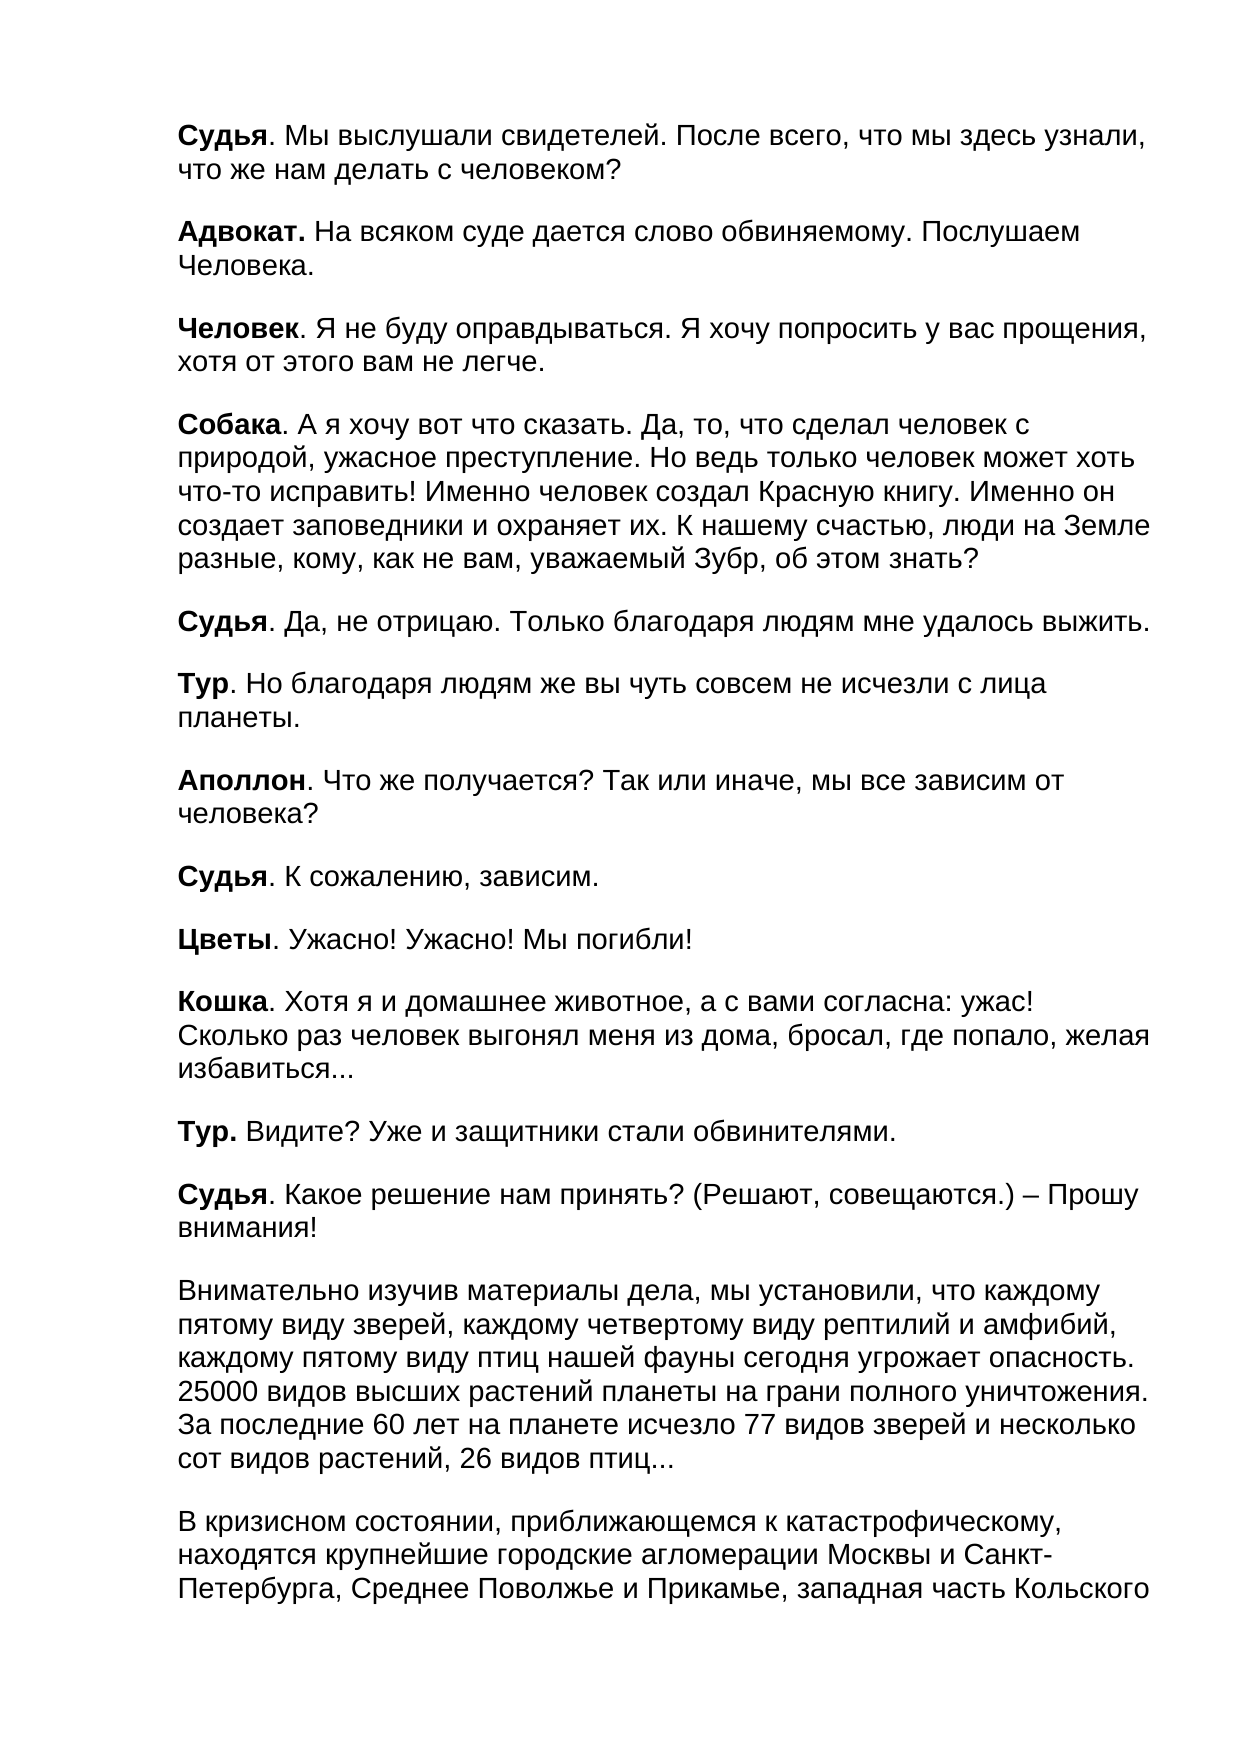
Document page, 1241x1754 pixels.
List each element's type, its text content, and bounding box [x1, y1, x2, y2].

text Адвокат. На всяком суде дается слово обвиняемому. Послушаем Человека. [177, 214, 1152, 281]
text Судья. К сожалению, зависим. [177, 859, 1152, 892]
text Судья. Какое решение нам принять? (Решают, совещаются.) – Прошу внимания! [177, 1177, 1152, 1244]
text Судья. Да, не отрицаю. Только благодаря людям мне удалось выжить. [177, 604, 1152, 637]
text Кошка. Хотя я и домашнее животное, а с вами согласна: ужас! Сколько раз человек выгонял меня из дома, бросал, где попало, желая избавиться... [177, 984, 1152, 1085]
text Судья. Мы выслушали свидетелей. После всего, что мы здесь узнали, что же нам делать с человеком? [177, 118, 1152, 185]
text Внимательно изучив материалы дела, мы установили, что каждому пятому виду зверей, каждому четвертому виду рептилий и амфибий, каждому пятому виду птиц нашей фауны сегодня угрожает опасность. 25000 видов высших растений планеты на грани полного уничтожения. За последние 60 лет на планете исчезло 77 видов зверей и несколько сот видов растений, 26 видов птиц... [177, 1273, 1152, 1474]
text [177, 1503, 1152, 1604]
text Аполлон. Что же получается? Так или иначе, мы все зависим от человека? [177, 763, 1152, 830]
text Тур. Но благодаря людям же вы чуть совсем не исчезли с лица планеты. [177, 666, 1152, 733]
text Цветы. Ужасно! Ужасно! Мы погибли! [177, 922, 1152, 955]
text Человек. Я не буду оправдываться. Я хочу попросить у вас прощения, хотя от этого вам не легче. [177, 311, 1152, 378]
text Тур. Видите? Уже и защитники стали обвинителями. [177, 1114, 1152, 1148]
text Собака. А я хочу вот что сказать. Да, то, что сделал человек с природой, ужасное преступление. Но ведь только человек может хоть что-то исправить! Именно человек создал Красную книгу. Именно он создает заповедники и охраняет их. К нашему счастью, люди на Земле разные, кому, как не вам, уважаемый Зубр, об этом знать? [177, 407, 1152, 574]
